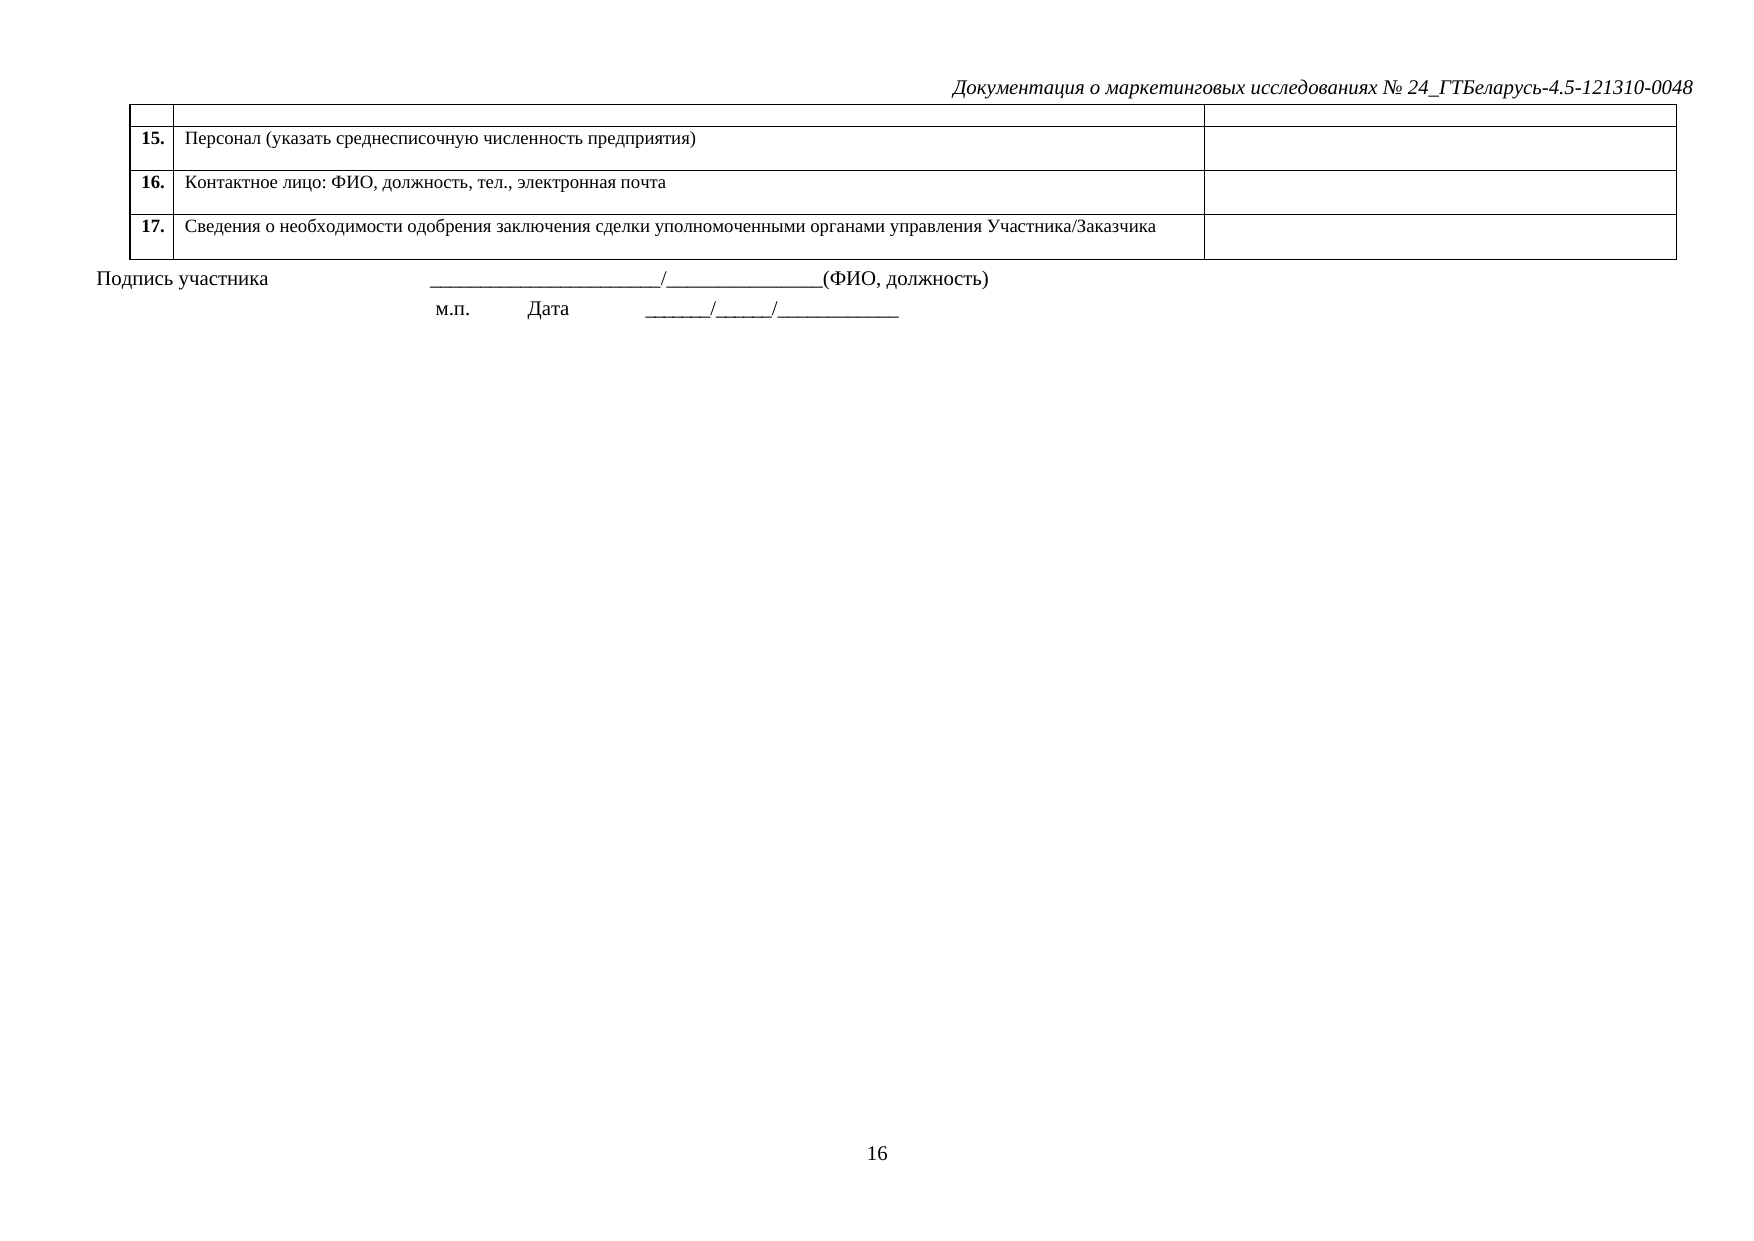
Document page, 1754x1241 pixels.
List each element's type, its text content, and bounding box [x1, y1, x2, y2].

table_cell [131, 105, 173, 126]
table_cell [1205, 105, 1676, 126]
table_cell Контактное лицо: ФИО, должность, тел., электронная почта [174, 171, 1204, 214]
table_cell [131, 171, 173, 214]
table_cell Персонал (указать среднесписочную численность предприятия) [174, 127, 1204, 170]
text м.п. Дата / / [326, 296, 1695, 320]
table_cell [1205, 127, 1676, 170]
table_cell Сведения о необходимости одобрения заключения сделки уполномоченными органами управления Участника/Заказчика [174, 215, 1204, 258]
table_cell [1205, 171, 1676, 214]
table_cell [1205, 215, 1676, 258]
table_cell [174, 105, 1204, 126]
table_cell [131, 127, 173, 170]
table_cell [131, 215, 173, 258]
text Подпись участника /_______________(ФИО, должность) [96, 266, 1695, 290]
